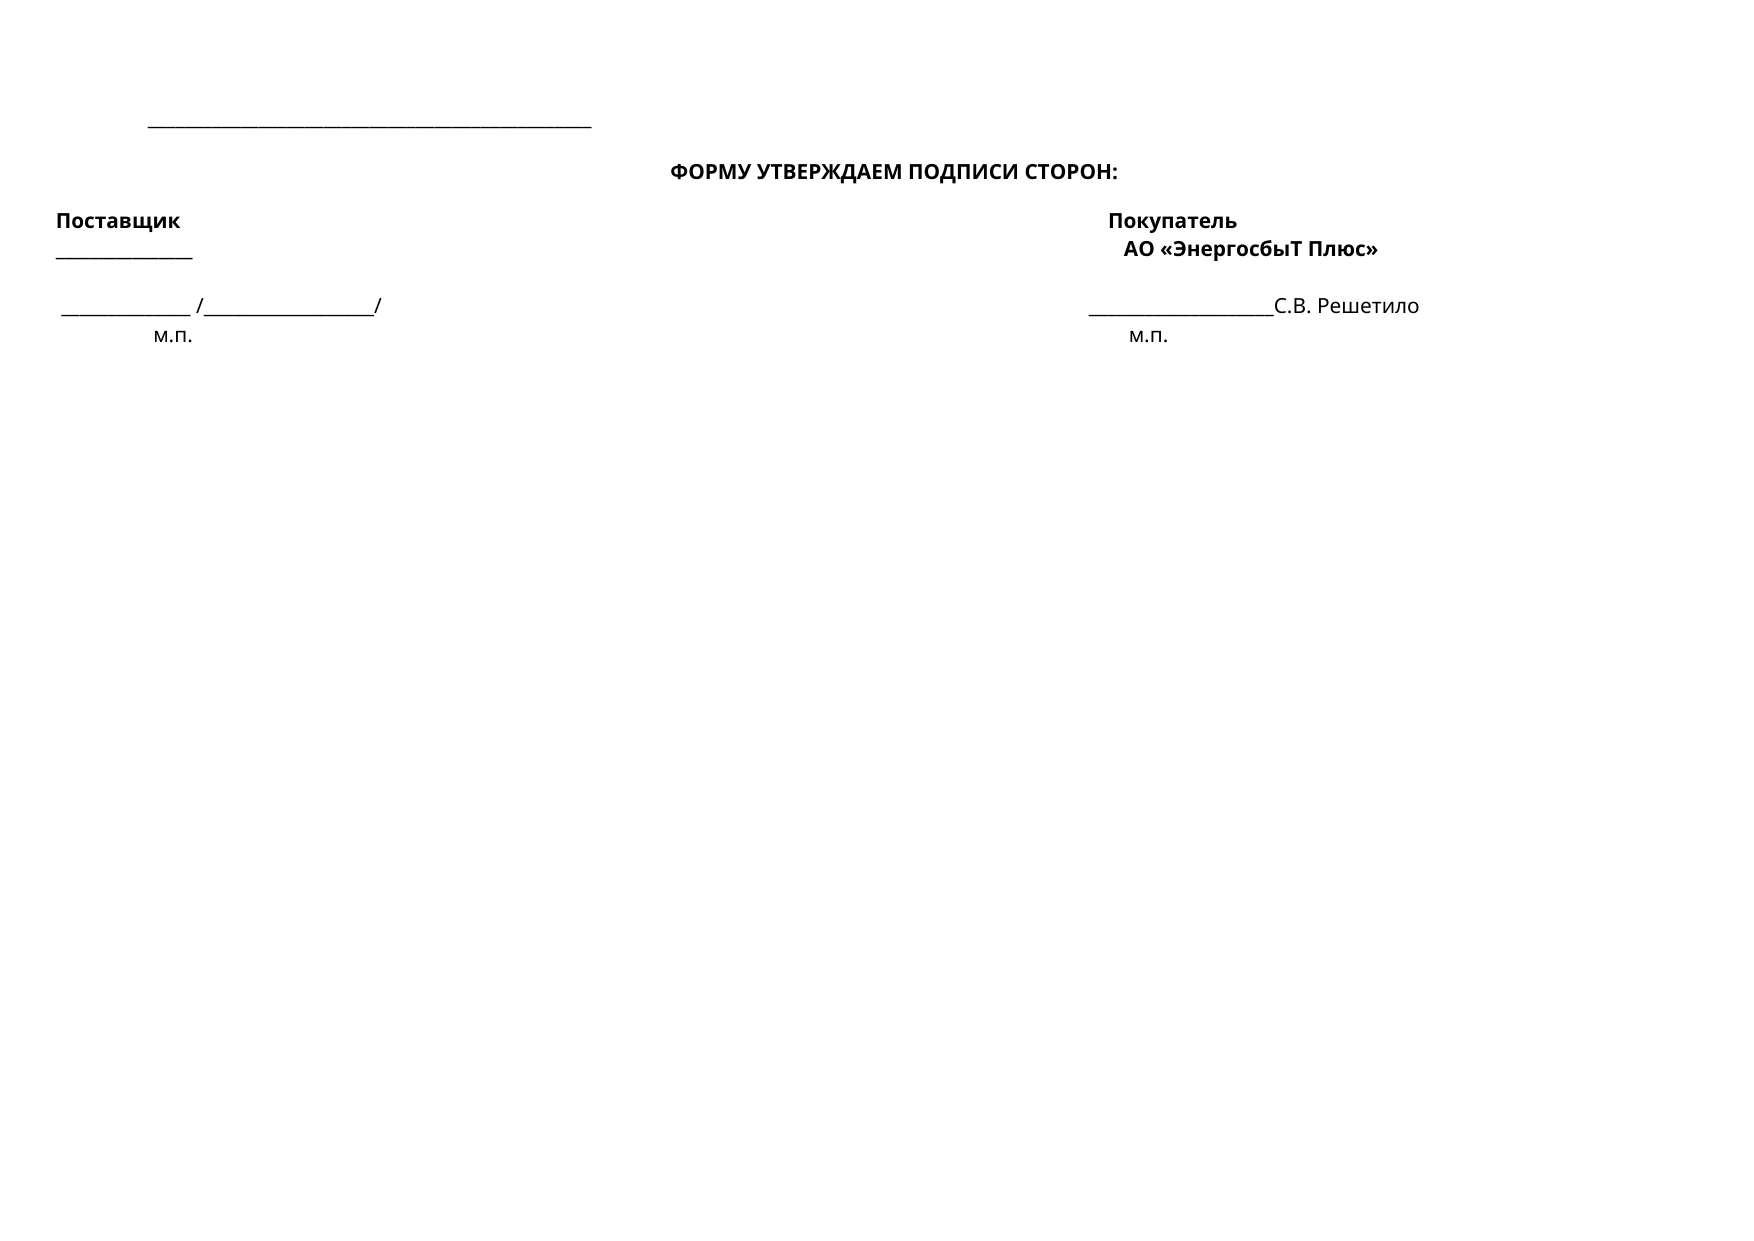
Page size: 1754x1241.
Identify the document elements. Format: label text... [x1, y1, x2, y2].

table_header Поставщик ________________ ______________ /___________________/ м.п. [44, 206, 720, 369]
text ________________________________________________ [148, 103, 1679, 132]
table_header Покупатель АО «ЭнергосбыТ Плюс» ____________________С.В. Решетило м.п. [720, 206, 1576, 369]
text ФОРМУ УТВЕРЖДАЕМ ПОДПИСИ СТОРОН: [44, 157, 1679, 185]
